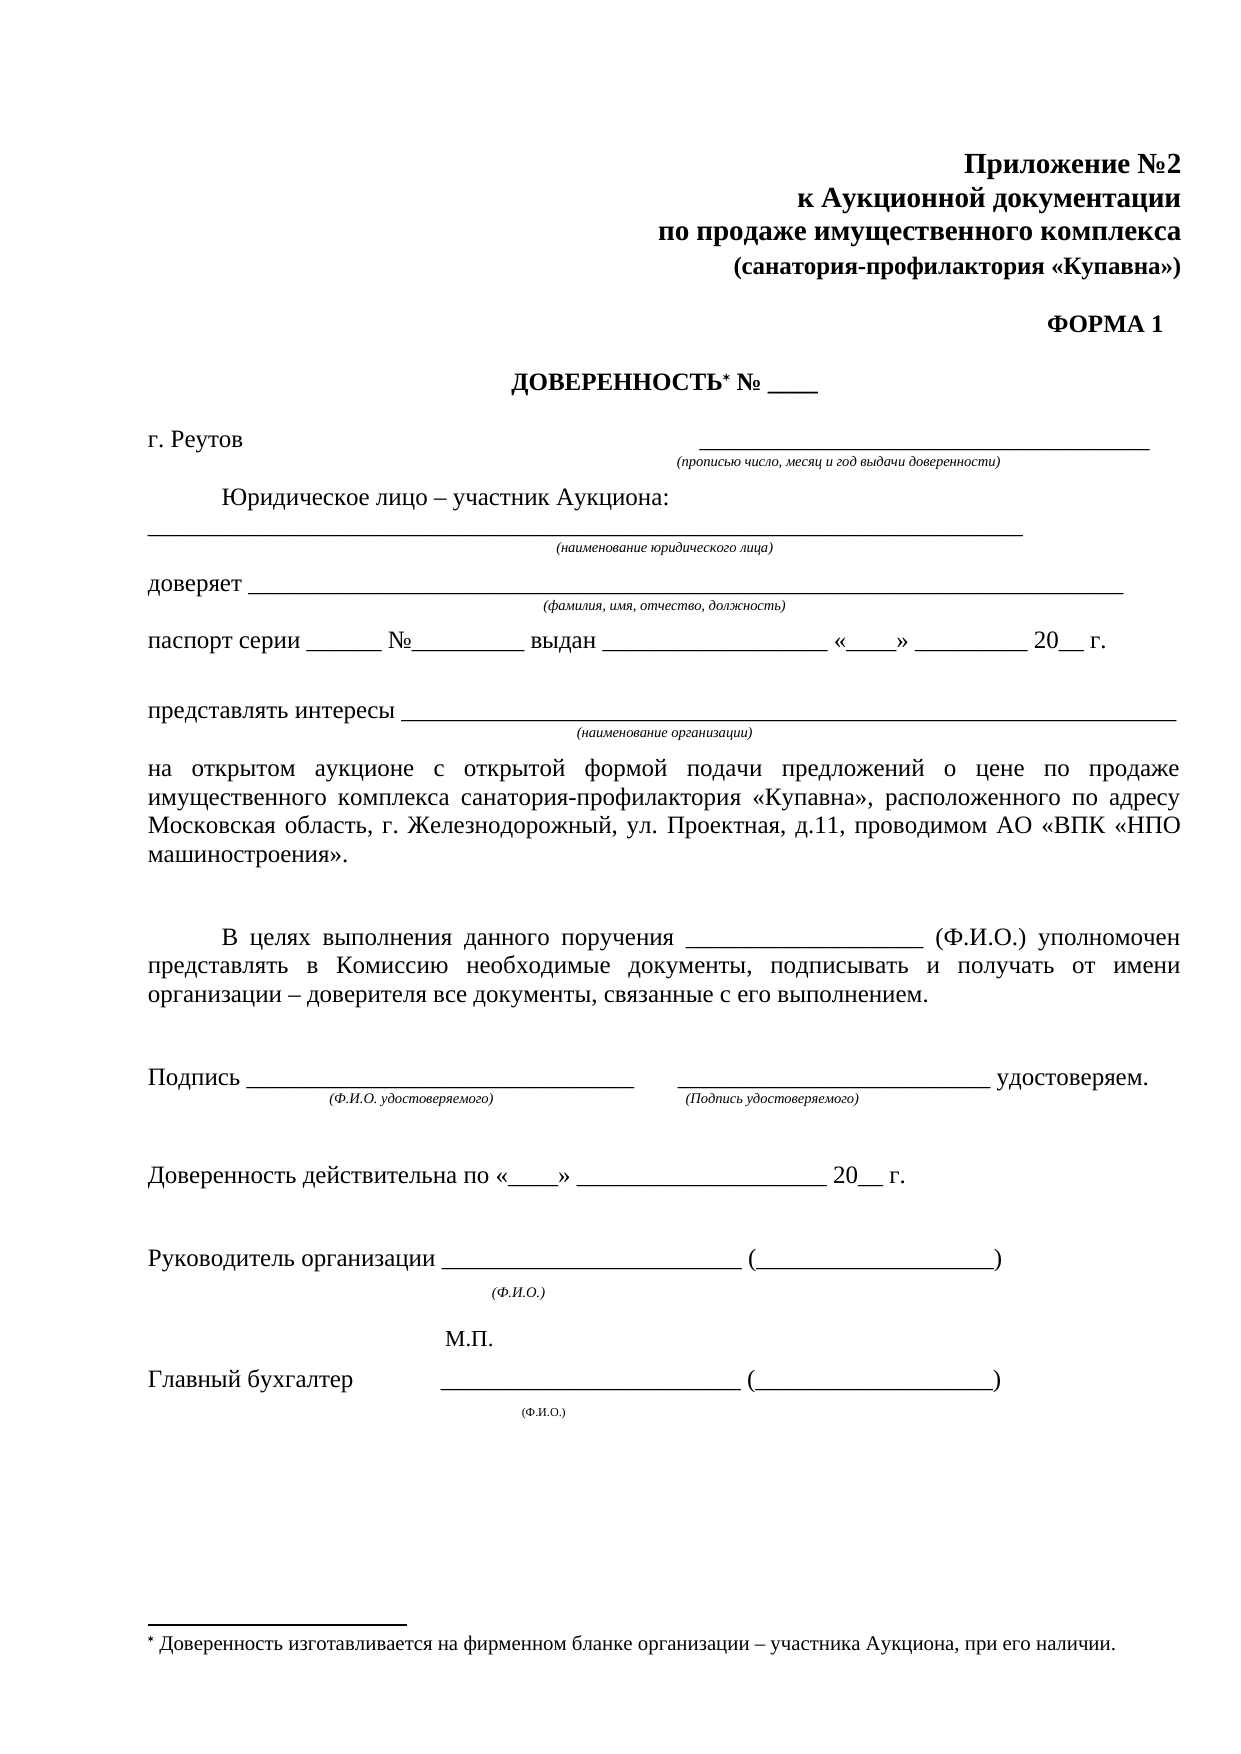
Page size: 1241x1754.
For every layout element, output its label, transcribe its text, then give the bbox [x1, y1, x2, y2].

text (наименование организации) [148, 724, 1181, 753]
text М.П. [148, 1325, 1181, 1352]
text Доверенность действительна по «____» ____________________ 20__ г. [148, 1160, 1181, 1189]
title Приложение №2 [148, 146, 1181, 180]
text (санатория-профилактория «Купавна») [148, 247, 1181, 280]
text Руководитель организации ________________________ (___________________) [148, 1243, 1181, 1272]
text г. Реутов ____________________________________ [148, 424, 1181, 453]
text Юридическое лицо – участник Аукциона: [148, 482, 1181, 510]
text на открытом аукционе с открытой формой подачи предложений о цене по продаже имущественного комплекса санатория-профилактория «Купавна», расположенного по адресу Московская область, г. Железнодорожный, ул. Проектная, д.11, проводимом АО «ВПК «НПО машиностроения». [148, 753, 1181, 868]
text ______________________________________________________________________ [148, 510, 1181, 539]
text В целях выполнения данного поручения ___________________ (Ф.И.О.) уполномочен представлять в Комиссию необходимые документы, подписывать и получать от имени организации – доверителя все документы, связанные с его выполнением. [148, 922, 1181, 1008]
text ДОВЕРЕННОСТЬ № ____ [148, 367, 1181, 395]
text (Ф.И.О. удостоверяемого) (Подпись удостоверяемого) [148, 1090, 1181, 1119]
text доверяет ______________________________________________________________________ [148, 568, 1181, 597]
text (Ф.И.О.) [148, 1284, 1181, 1313]
text (Ф.И.О.) [148, 1405, 1181, 1429]
text по продаже имущественного комплекса [148, 213, 1181, 247]
text (прописью число, месяц и год выдачи доверенности) [148, 453, 1181, 482]
text Подпись _______________________________ _________________________ удостоверяем. [148, 1062, 1181, 1090]
text представлять интересы ______________________________________________________________ [148, 695, 1181, 724]
text Главный бухгалтер ________________________ (___________________) [148, 1364, 1181, 1393]
text (наименование юридического лица) [148, 539, 1181, 568]
text паспорт серии ______ №_________ выдан __________________ «____» _________ 20__ г. [148, 625, 1181, 654]
text ФОРМА 1 [148, 309, 1181, 338]
text (фамилия, имя, отчество, должность) [148, 597, 1181, 625]
text к Аукционной документации [148, 180, 1181, 213]
